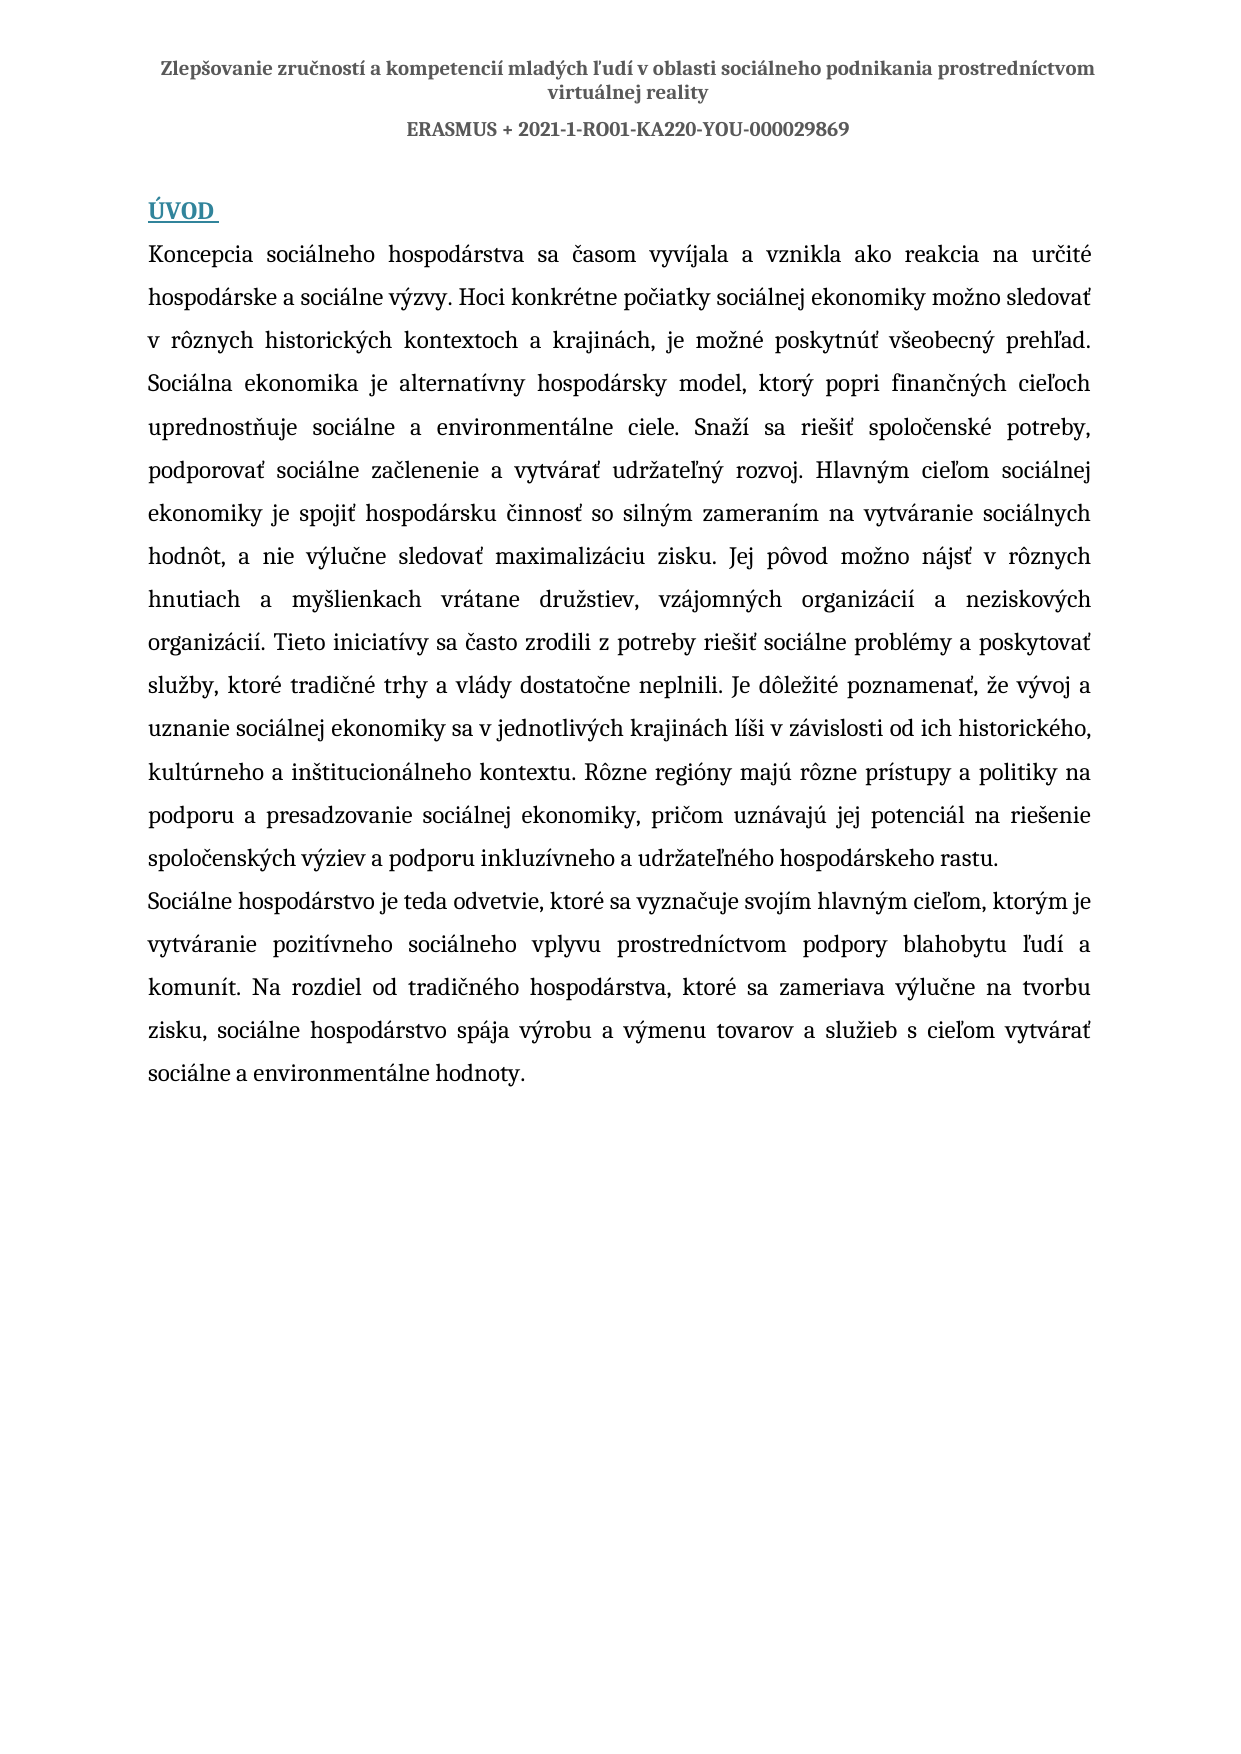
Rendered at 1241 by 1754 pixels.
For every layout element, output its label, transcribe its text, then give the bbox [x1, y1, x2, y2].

text Sociálne hospodárstvo je teda odvetvie, ktoré sa vyznačuje svojím hlavným cieľom, ktorým je vytváranie pozitívneho sociálneho vplyvu prostredníctvom podpory blahobytu ľudí a komunít. Na rozdiel od tradičného hospodárstva, ktoré sa zameriava výlučne na tvorbu zisku, sociálne hospodárstvo spája výrobu a výmenu tovarov a služieb s cieľom vytvárať sociálne a environmentálne hodnoty. [148, 887, 1092, 1088]
subtitle Úvod [148, 197, 1092, 226]
text Koncepcia sociálneho hospodárstva sa časom vyvíjala a vznikla ako reakcia na určité hospodárske a sociálne výzvy. Hoci konkrétne počiatky sociálnej ekonomiky možno sledovať v rôznych historických kontextoch a krajinách, je možné poskytnúť všeobecný prehľad. Sociálna ekonomika je alternatívny hospodársky model, ktorý popri finančných cieľoch uprednostňuje sociálne a environmentálne ciele. Snaží sa riešiť spoločenské potreby, podporovať sociálne začlenenie a vytvárať udržateľný rozvoj. Hlavným cieľom sociálnej ekonomiky je spojiť hospodársku činnosť so silným zameraním na vytváranie sociálnych hodnôt, a nie výlučne sledovať maximalizáciu zisku. Jej pôvod možno nájsť v rôznych hnutiach a myšlienkach vrátane družstiev, vzájomných organizácií a neziskových organizácií. Tieto iniciatívy sa často zrodili z potreby riešiť sociálne problémy a poskytovať služby, ktoré tradičné trhy a vlády dostatočne neplnili. Je dôležité poznamenať, že vývoj a uznanie sociálnej ekonomiky sa v jednotlivých krajinách líši v závislosti od ich historického, kultúrneho a inštitucionálneho kontextu. Rôzne regióny majú rôzne prístupy a politiky na podporu a presadzovanie sociálnej ekonomiky, pričom uznávajú jej potenciál na riešenie spoločenských výziev a podporu inkluzívneho a udržateľného hospodárskeho rastu. [148, 240, 1092, 872]
